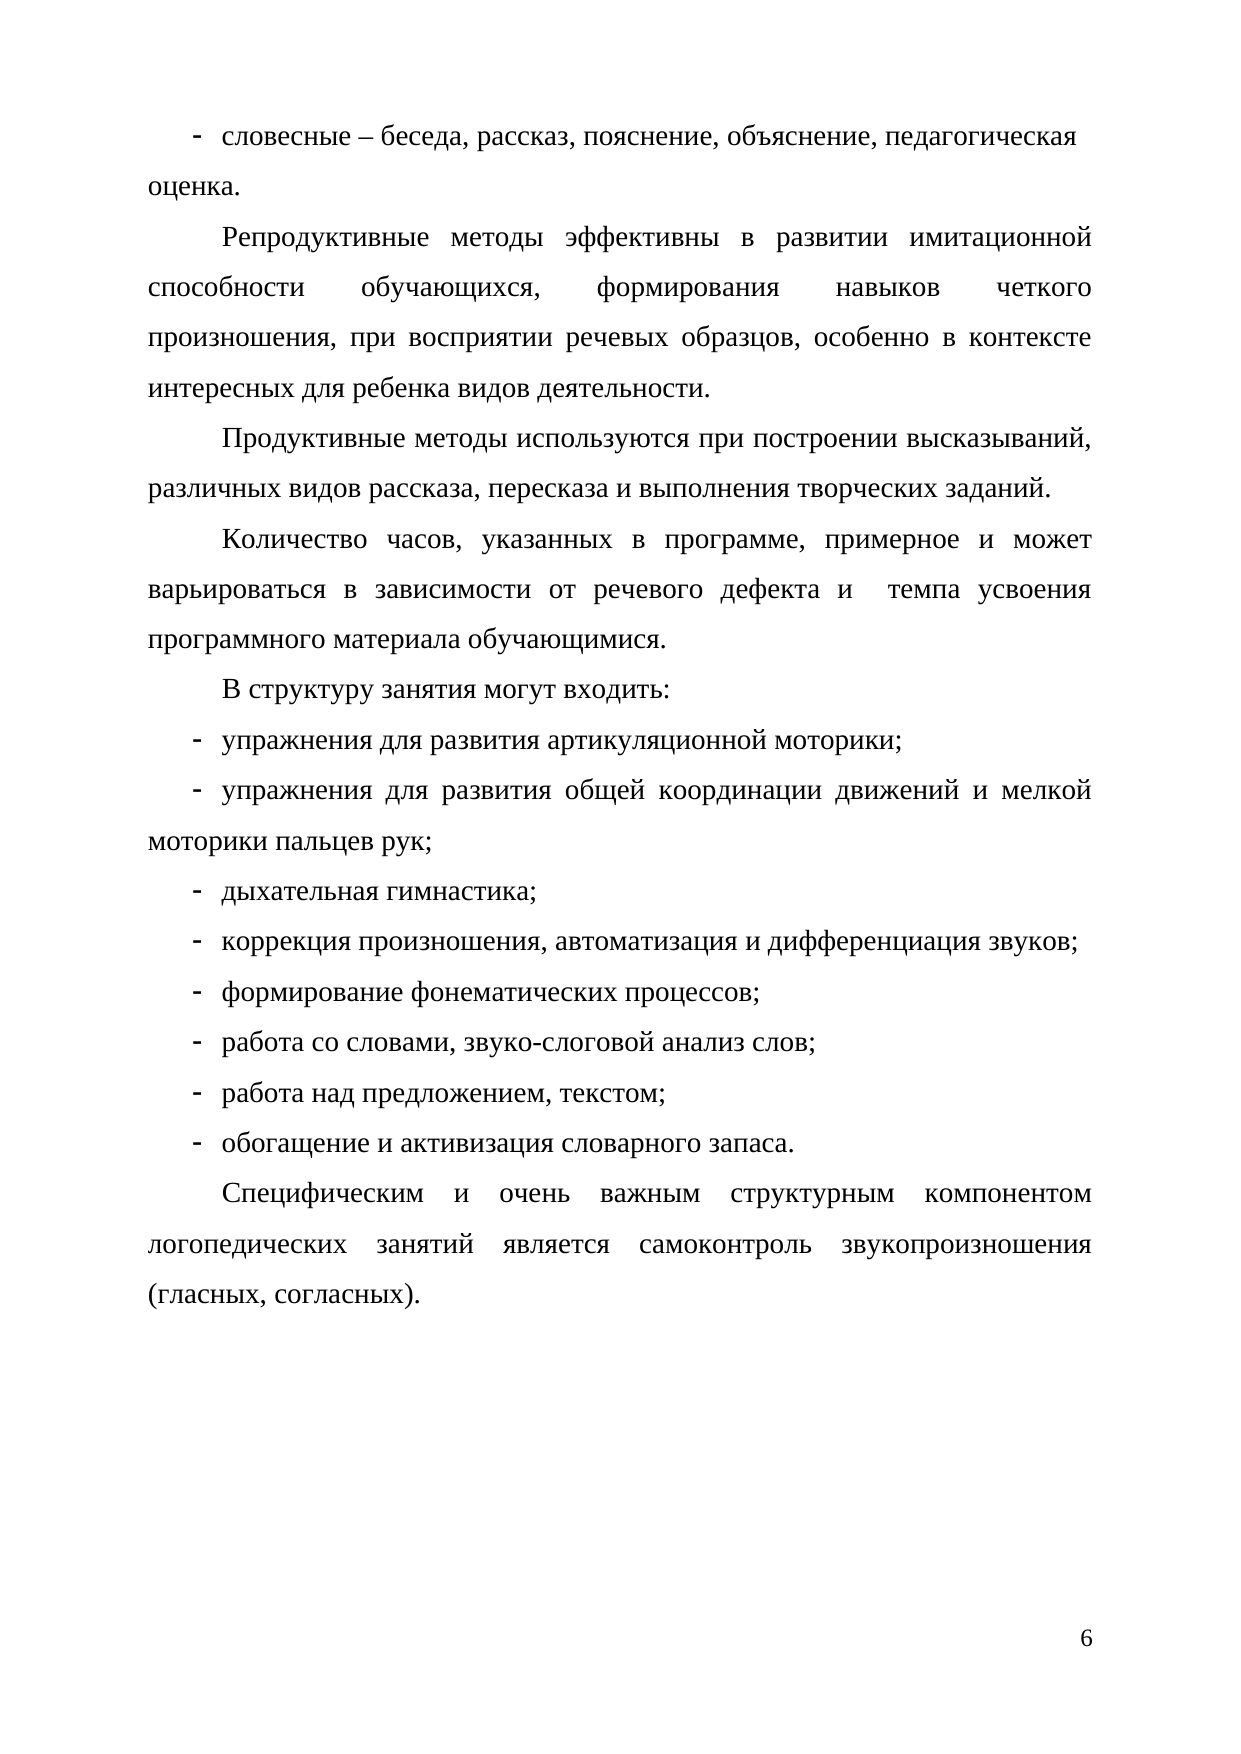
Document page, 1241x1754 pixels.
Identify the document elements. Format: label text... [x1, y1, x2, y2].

list обогащение и активизация словарного запаса. [148, 1125, 1092, 1159]
list упражнения для развития общей координации движений и мелкой моторики пальцев рук; [148, 772, 1092, 856]
list коррекция произношения, автоматизация и дифференциация звуков; [148, 923, 1092, 957]
text Продуктивные методы используются при построении высказываний, различных видов рассказа, пересказа и выполнения творческих заданий. [148, 420, 1092, 504]
list формирование фонематических процессов; [148, 974, 1092, 1008]
list дыхательная гимнастика; [148, 873, 1092, 907]
text В структуру занятия могут входить: [148, 672, 1092, 705]
text Репродуктивные методы эффективны в развитии имитационной способности обучающихся, формирования навыков четкого произношения, при восприятии речевых образцов, особенно в контексте интересных для ребенка видов деятельности. [148, 219, 1092, 403]
list работа над предложением, текстом; [148, 1075, 1092, 1108]
list упражнения для развития артикуляционной моторики; [148, 722, 1092, 756]
list словесные – беседа, рассказ, пояснение, объяснение, педагогическая оценка. [148, 118, 1092, 202]
text Количество часов, указанных в программе, примерное и может варьироваться в зависимости от речевого дефекта и темпа усвоения программного материала обучающимися. [148, 521, 1092, 655]
list работа со словами, звуко-слоговой анализ слов; [148, 1024, 1092, 1058]
text Специфическим и очень важным структурным компонентом логопедических занятий является самоконтроль звукопроизношения (гласных, согласных). [148, 1176, 1092, 1310]
